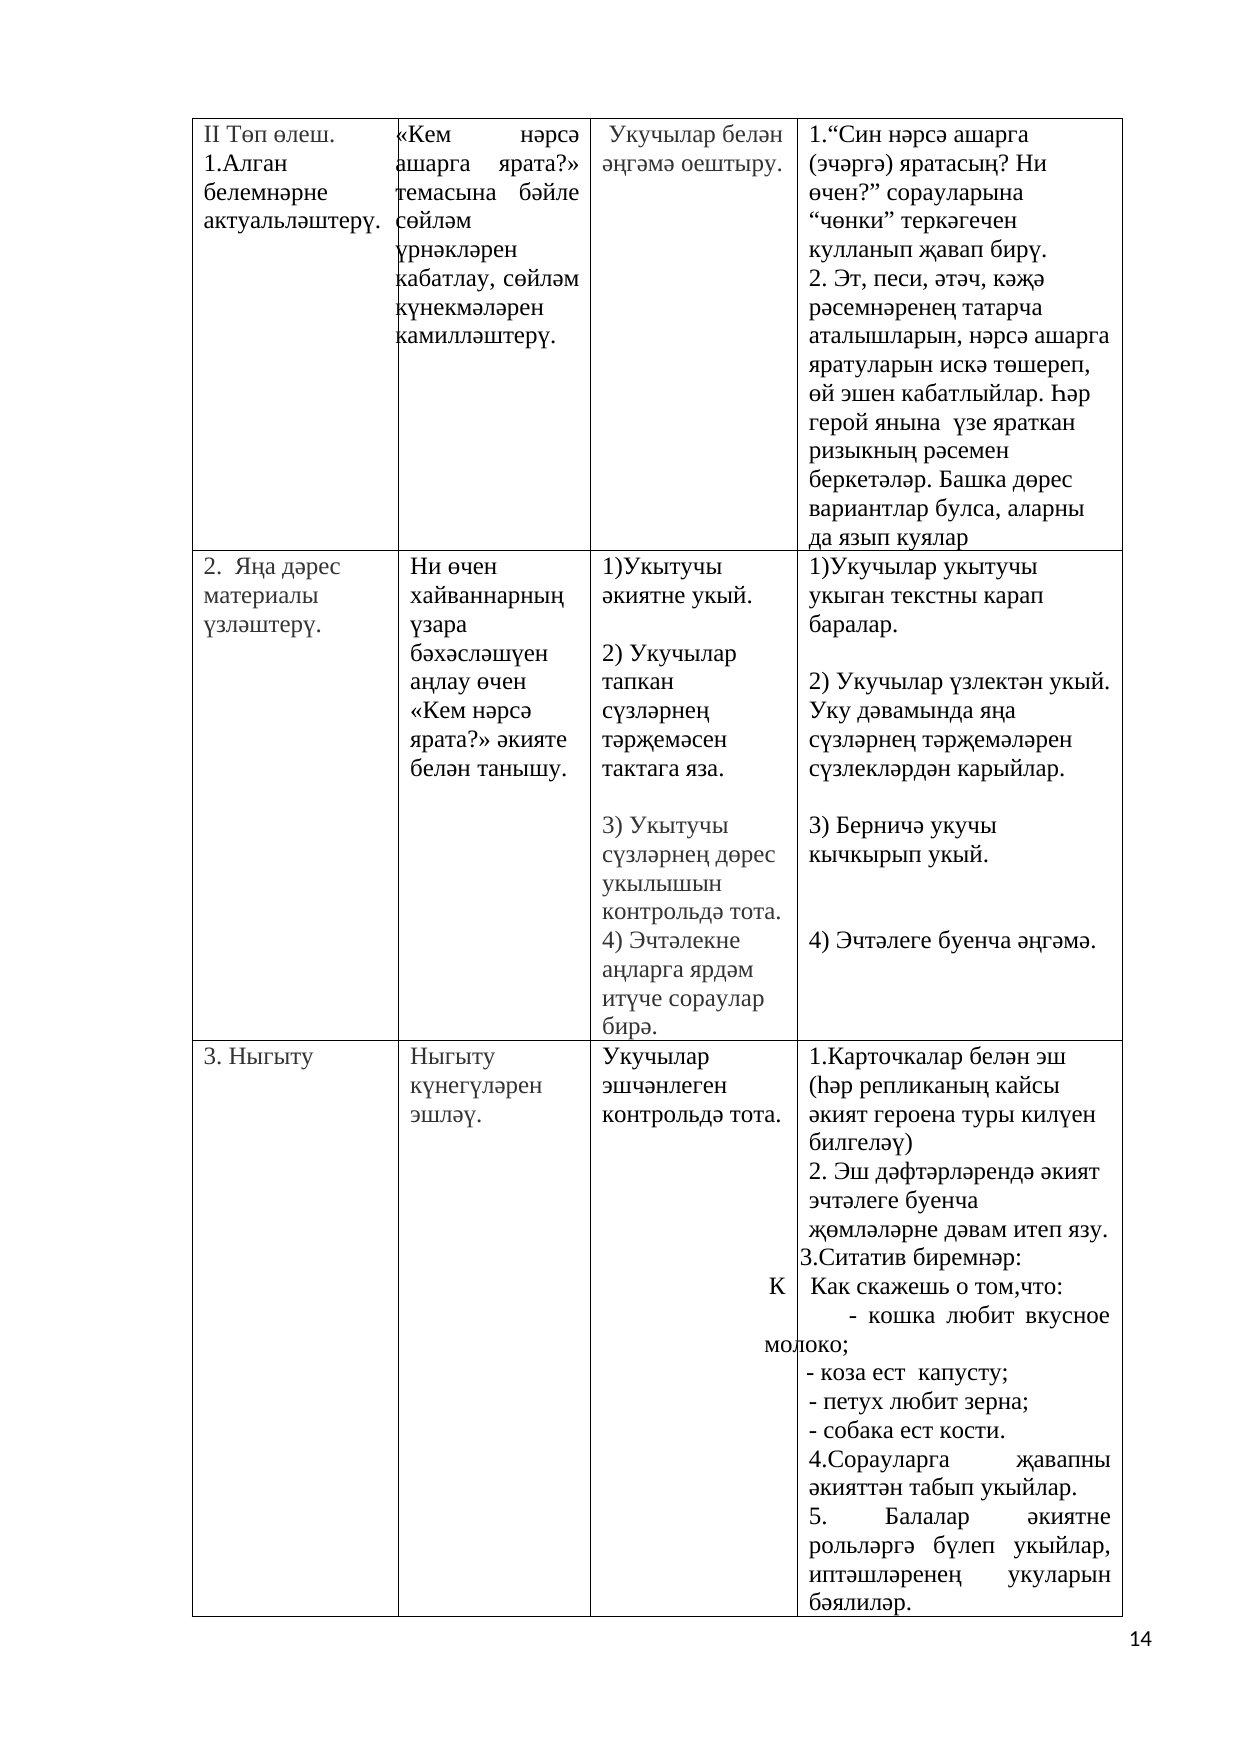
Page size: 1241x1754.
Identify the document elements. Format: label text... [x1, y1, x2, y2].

table_cell 3. Ныгыту [193, 1041, 398, 1616]
table_cell 1.“Син нәрсә ашарга (эчәргә) яратасың? Ни өчен?” сорауларына “чөнки” теркәгечен кулланып җавап бирү. 2. Эт, песи, әтәч, кәҗә рәсемнәренең татарча аталышларын, нәрсә ашарга яратуларын искә төшереп, өй эшен кабатлыйлар. Һәр герой янына үзе яраткан ризыкның рәсемен беркетәләр. Башка дөрес вариантлар булса, аларны да язып куялар [798, 119, 1122, 550]
table_cell Укучылар белән әңгәмә оештыру. [591, 119, 797, 550]
table_cell Ни өчен хайваннарның үзара бәхәсләшүен аңлау өчен «Кем нәрсә ярата?» әкияте белән танышу. [399, 551, 590, 1040]
table_cell Ныгыту күнегүләрен эшләү. [399, 1041, 590, 1616]
table_cell 2. Яңа дәрес материалы үзләштерү. [193, 551, 398, 1040]
table_cell 1)Укучылар укытучы укыган текстны карап баралар. 2) Укучылар үзлектән укый. Уку дәвамында яңа сүзләрнең тәрҗемәләрен сүзлекләрдән карыйлар. 3) Берничә укучы кычкырып укый. 4) Эчтәлеге буенча әңгәмә. [798, 551, 1122, 1040]
table_cell Укучылар эшчәнлеген контрольдә тота. [591, 1041, 797, 1616]
table_cell 1.Карточкалар белән эш (һәр репликаның кайсы әкият героена туры килүен билгеләү) 2. Эш дәфтәрләрендә әкият эчтәлеге буенча җөмләләрне дәвам итеп язу. 3. 3.Ситатив биремнәр: б К Как скажешь о том,что: - кошка любит вкусное молоко; - коза ест капусту; - петух любит зерна; - собака ест кости. 4.Сорауларга җавапны әкияттән табып укыйлар. 5. Балалар әкиятне рольләргә бүлеп укыйлар, иптәшләренең укуларын бәялиләр. [798, 1041, 1122, 1616]
table_cell 1)Укытучы әкиятне укый. 2) Укучылар тапкан сүзләрнең тәрҗемәсен тактага яза. 3) Укытучы сүзләрнең дөрес укылышын контрольдә тота. 4) Эчтәлекне аңларга ярдәм итүче сораулар бирә. [591, 551, 797, 1040]
table_cell II Төп өлеш. 1.Алган белемнәрне актуальләштерү. [193, 119, 398, 550]
table_cell «Кем нәрсә ашарга ярата?» темасына бәйле сөйләм үрнәкләрен кабатлау, сөйләм күнекмәләрен камилләштерү. [399, 119, 590, 550]
